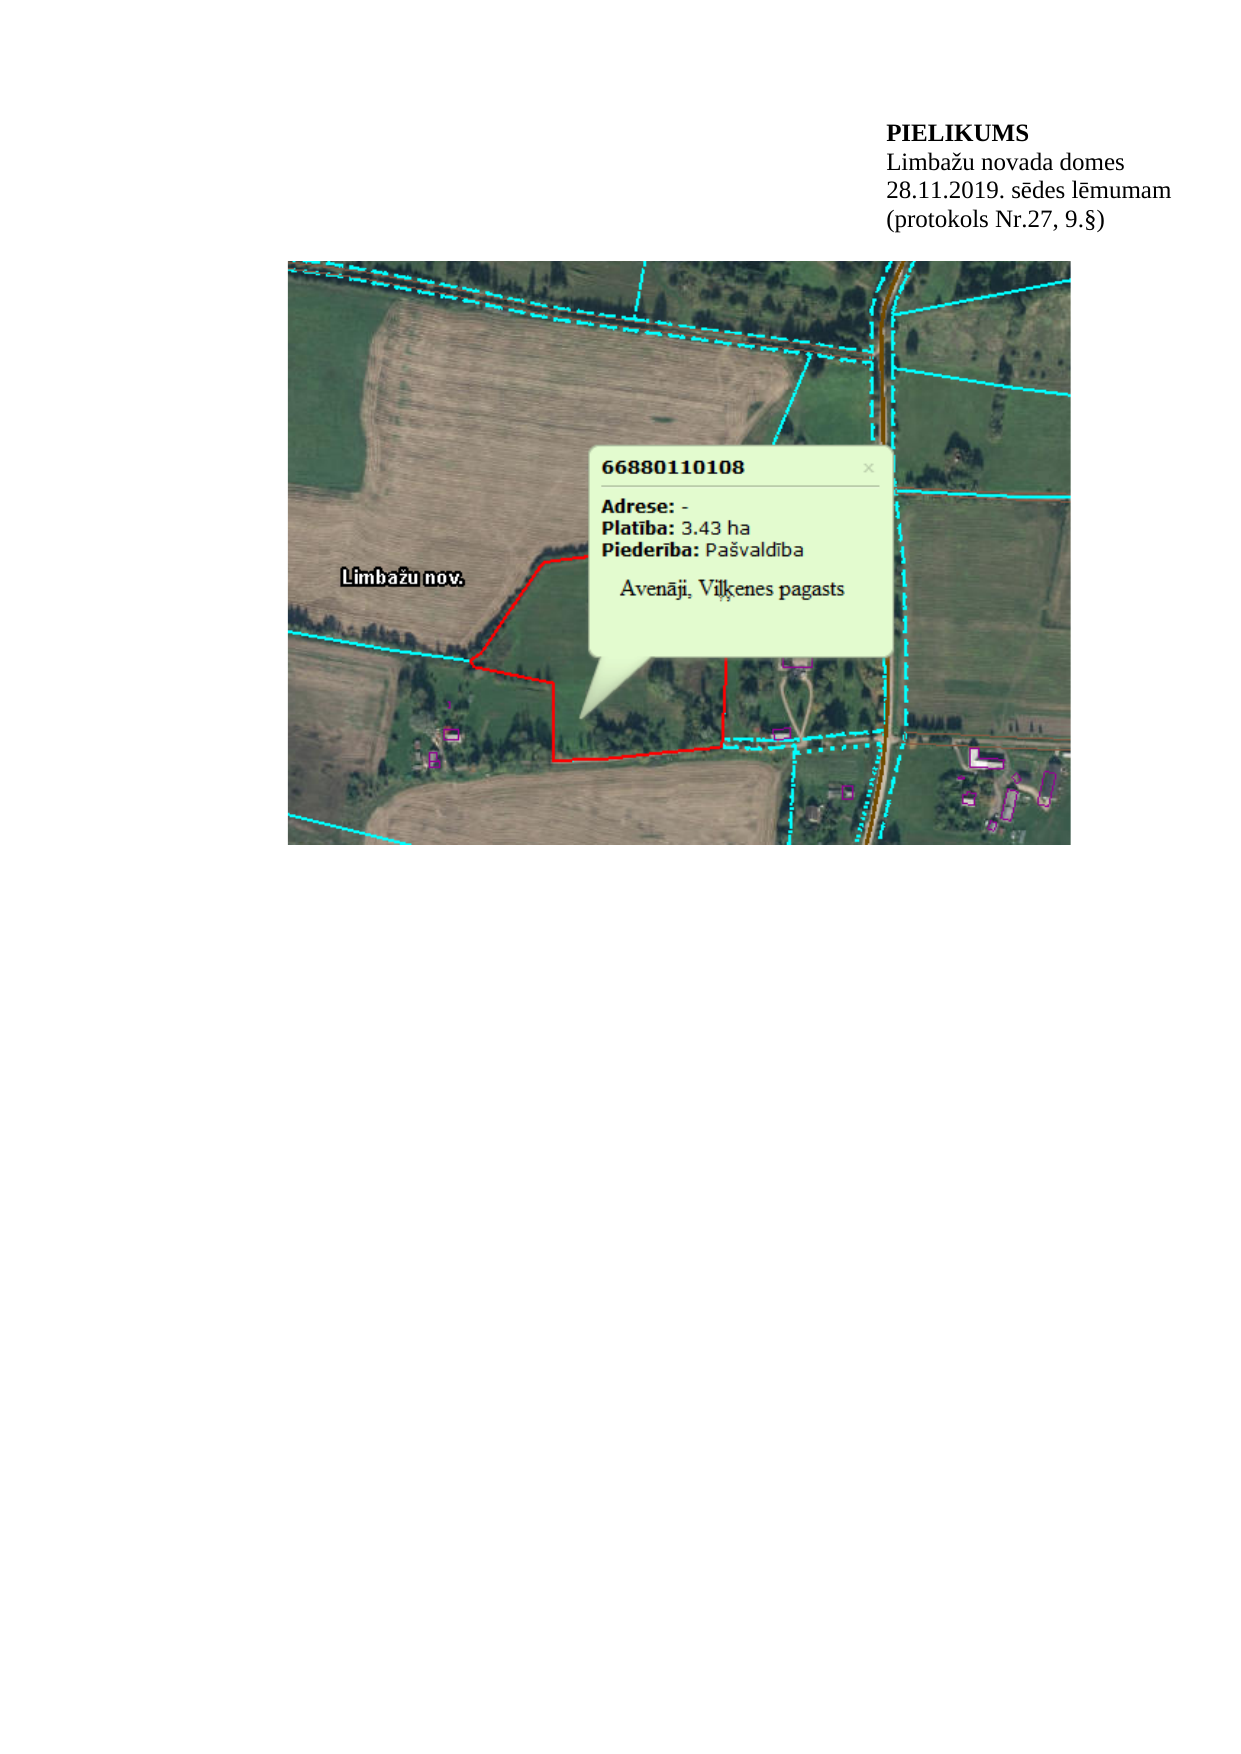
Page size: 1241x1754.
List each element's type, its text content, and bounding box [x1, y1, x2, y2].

text Limbažu novada domes [886, 147, 1181, 176]
picture [287, 261, 1071, 845]
text (protokols Nr.27, 9.§) [886, 204, 1181, 233]
text PIELIKUMS [886, 118, 1181, 147]
text 28.11.2019. sēdes lēmumam [886, 176, 1181, 204]
